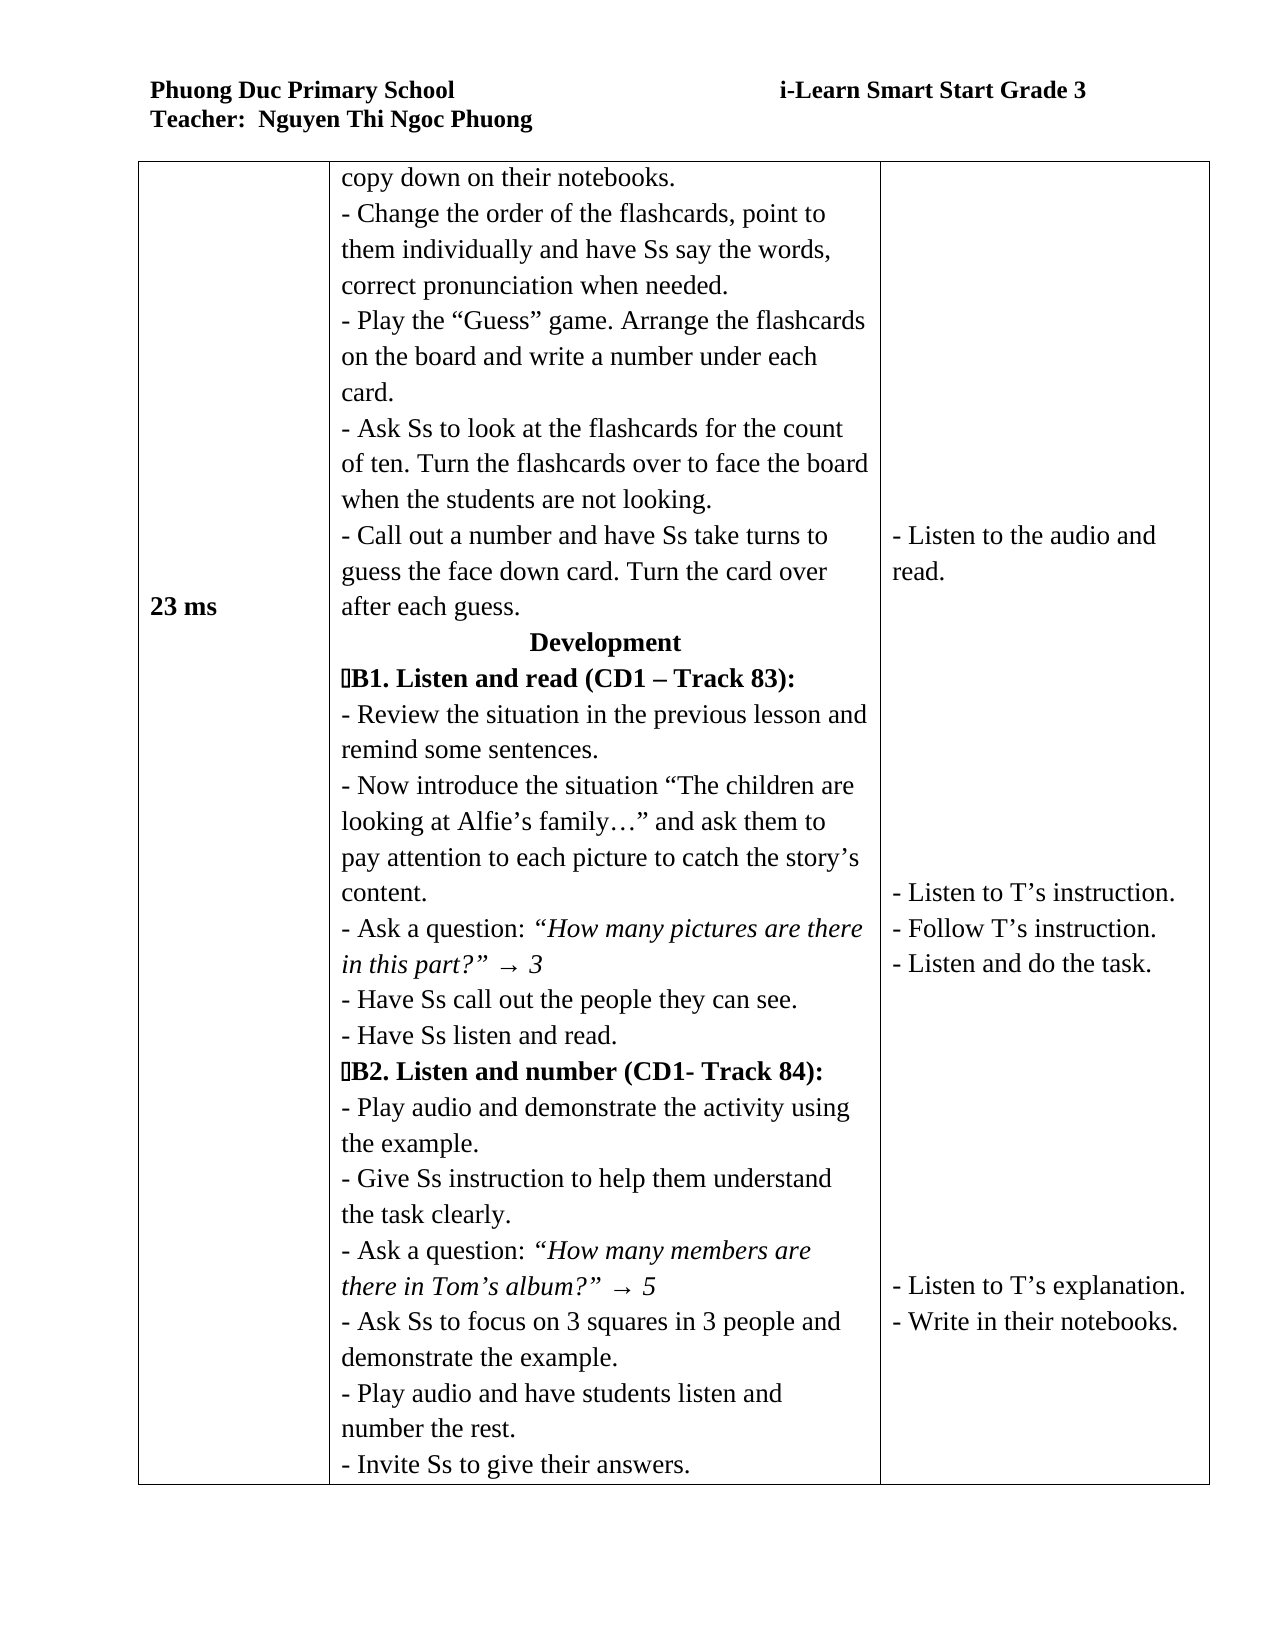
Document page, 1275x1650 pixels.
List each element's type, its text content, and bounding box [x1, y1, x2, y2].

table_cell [881, 162, 1209, 1483]
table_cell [330, 162, 880, 1483]
table_cell 7 ms 23 ms 5 ms [139, 162, 329, 1483]
